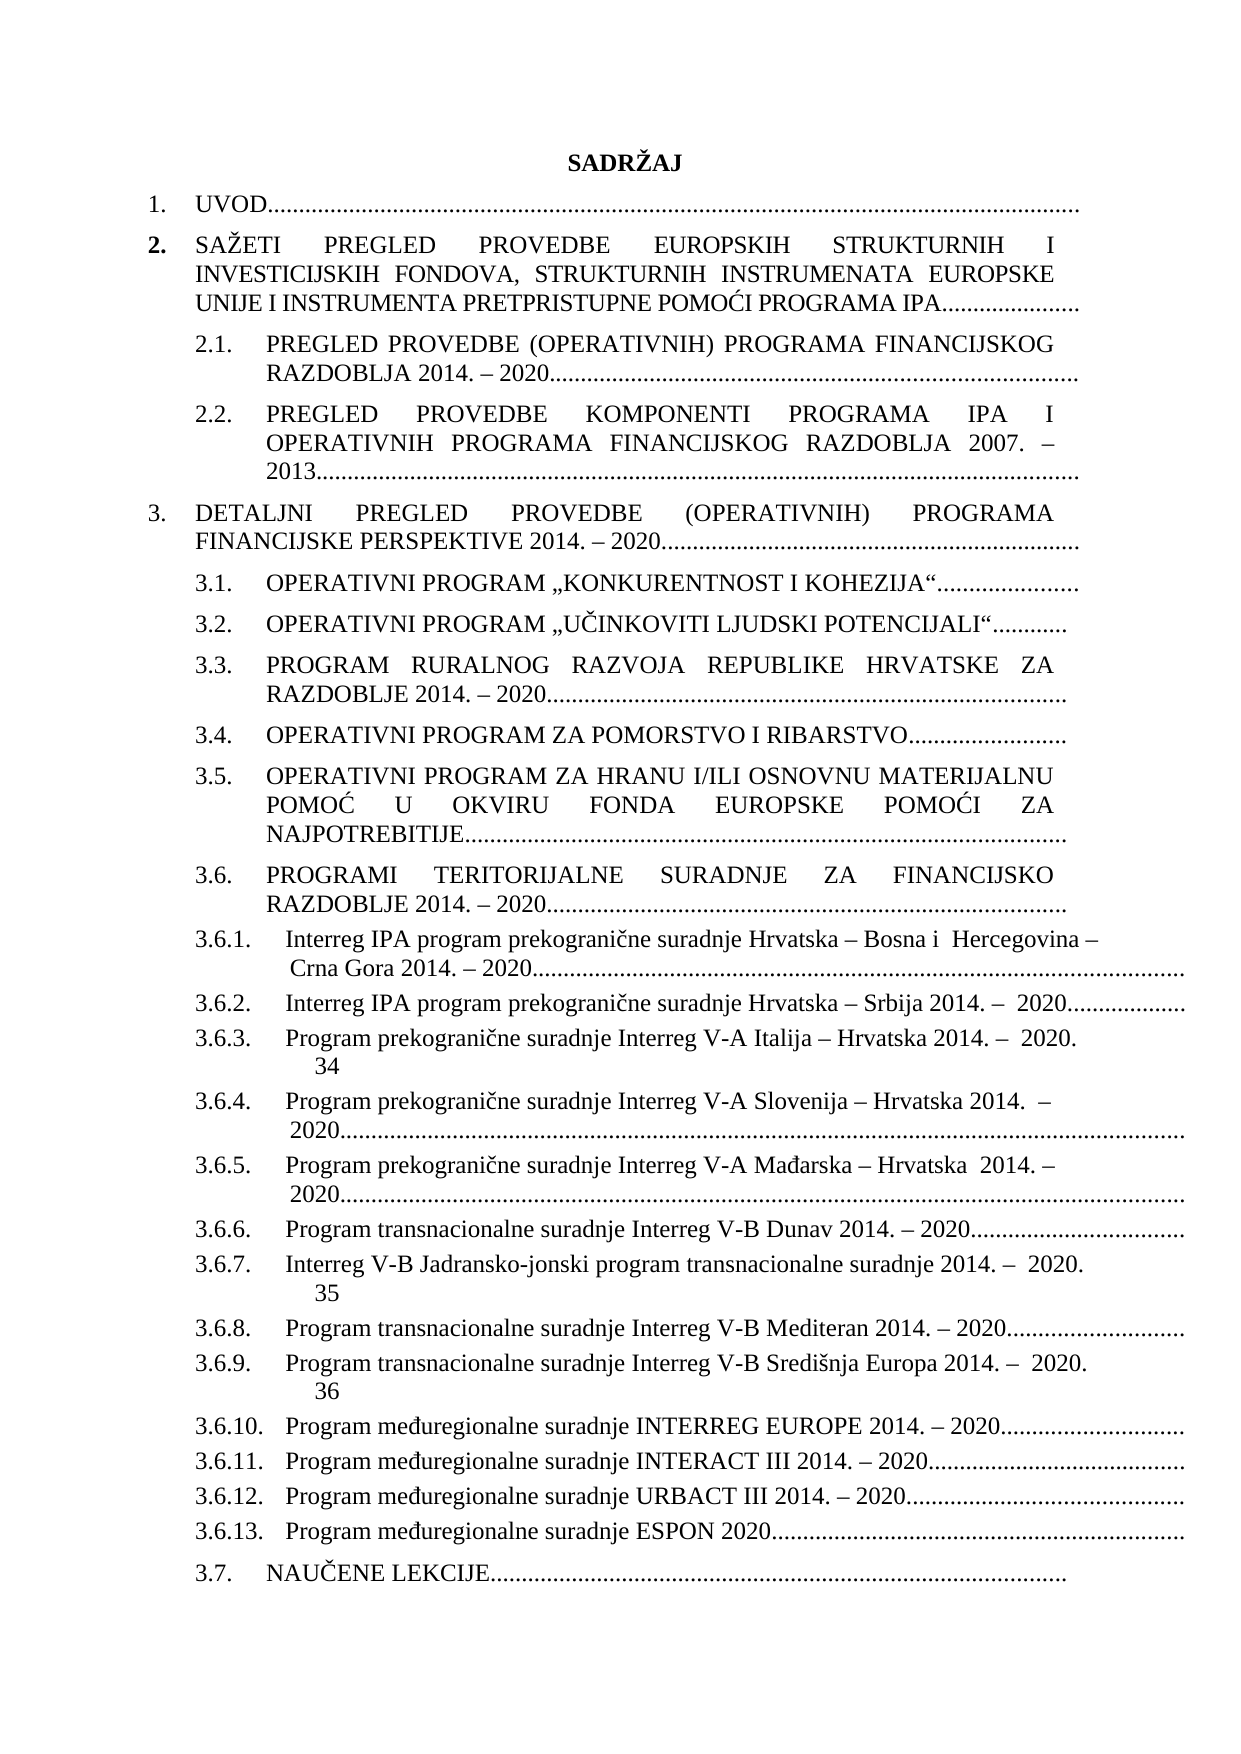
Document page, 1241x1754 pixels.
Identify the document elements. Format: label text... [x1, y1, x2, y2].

text SADRŽAJ [148, 148, 1102, 176]
